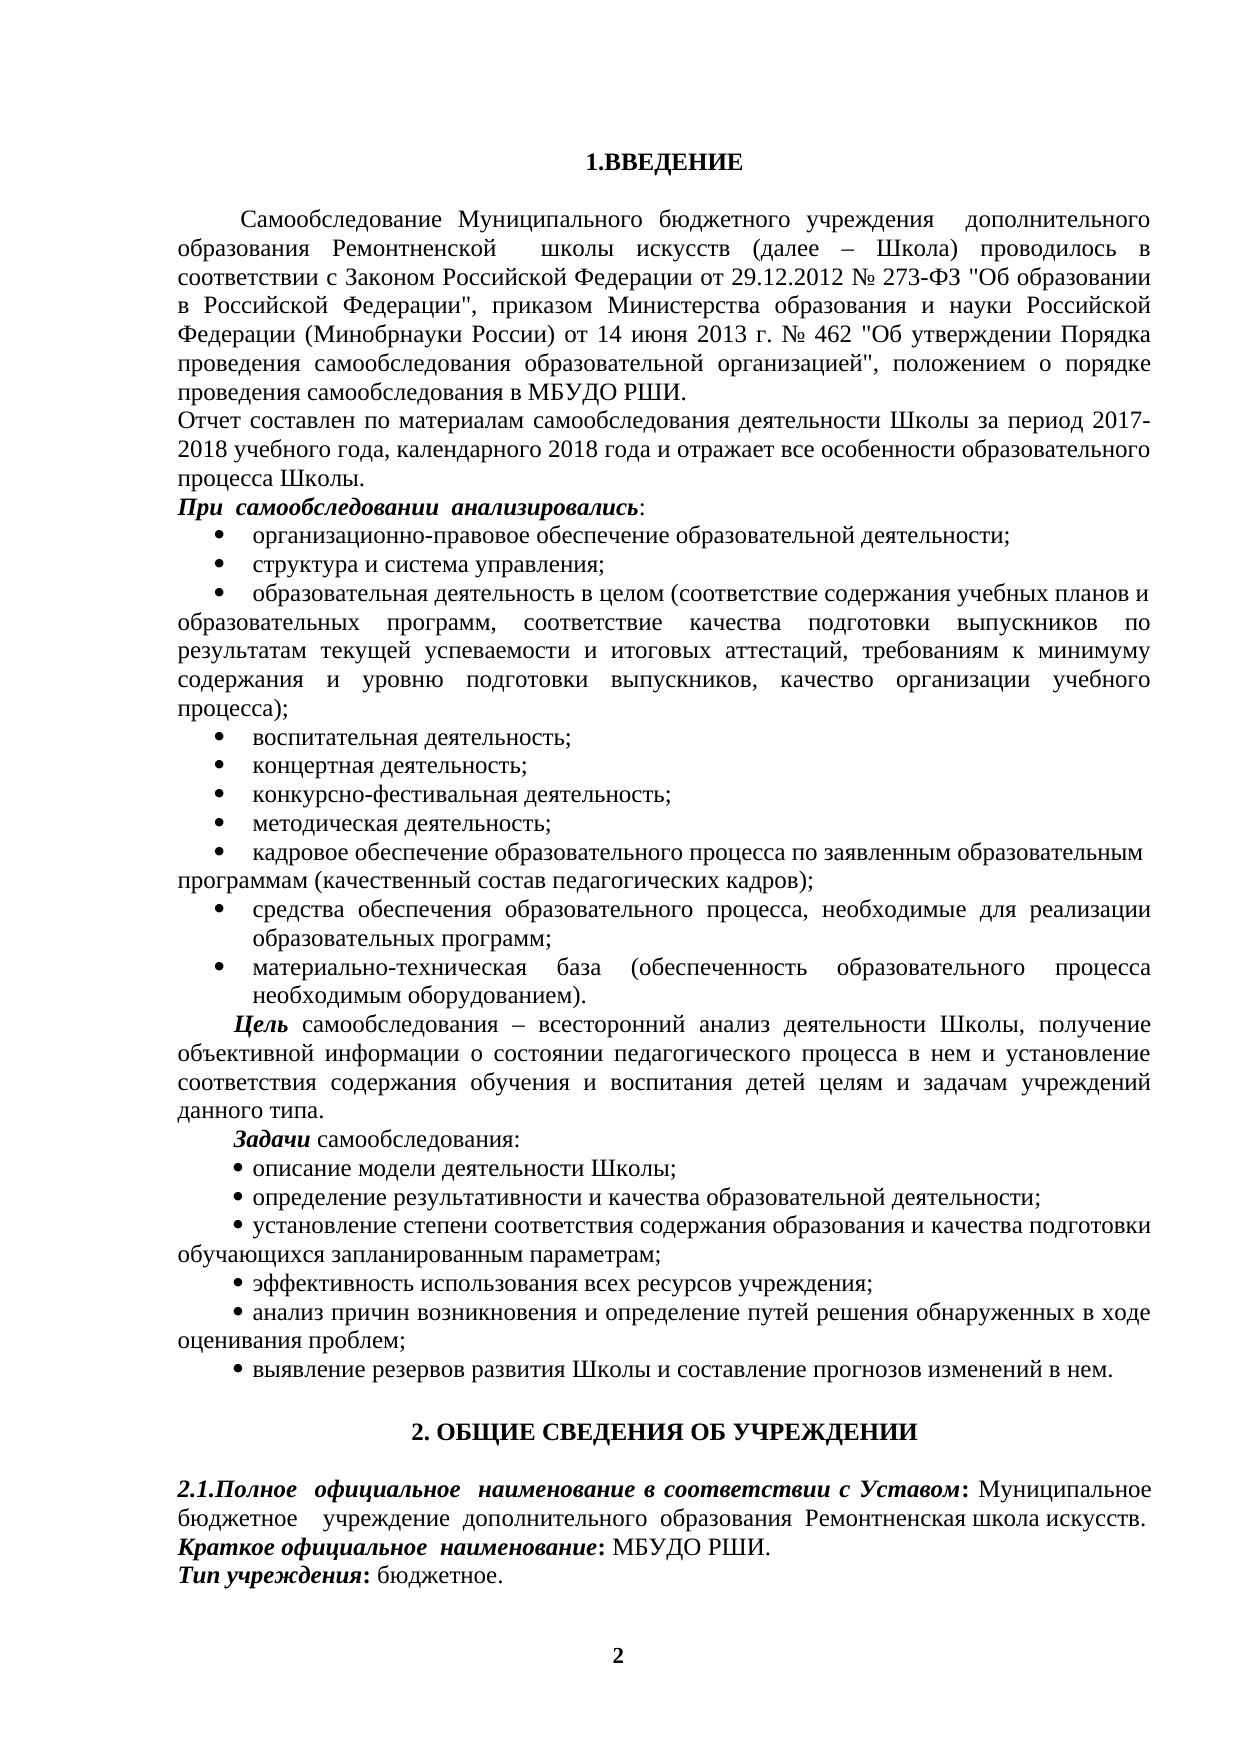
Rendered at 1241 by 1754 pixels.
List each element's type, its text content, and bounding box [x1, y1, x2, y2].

list образовательная деятельность в целом (соответствие содержания учебных планов и [215, 578, 1152, 607]
list материально-техническая база (обеспеченность образовательного процесса необходимым оборудованием). [215, 952, 1152, 1009]
list эффективность использования всех ресурсов учреждения; [177, 1268, 1152, 1297]
text 2.1.Полное официальное наименование в соответствии с Уставом: Муниципальное бюджетное учреждение дополнительного образования Ремонтненская школа искусств. [177, 1474, 1152, 1532]
text При самообследовании анализировались: [177, 492, 1152, 521]
text Самообследование Муниципального бюджетного учреждения дополнительного образования Ремонтненской школы искусств (далее – Школа) проводилось в соответствии с Законом Российской Федерации от 29.12.2012 № 273-ФЗ "Об образовании в Российской Федерации", приказом Министерства образования и науки Российской Федерации (Минобрнауки России) от 14 июня 2013 г. № 462 "Об утверждении Порядка проведения самообследования образовательной организацией", положением о порядке проведения самообследования в МБУДО РШИ. [177, 204, 1152, 406]
list определение результативности и качества образовательной деятельности; [177, 1182, 1152, 1211]
text 1.ВВЕДЕНИЕ [177, 147, 1152, 176]
text Тип учреждения: бюджетное. [177, 1560, 1152, 1589]
text образовательных программ, соответствие качества подготовки выпускников по результатам текущей успеваемости и итоговых аттестаций, требованиям к минимуму содержания и уровню подготовки выпускников, качество организации учебного процесса); [177, 607, 1152, 722]
list организационно-правовое обеспечение образовательной деятельности; [215, 521, 1152, 549]
text Цель самообследования – всесторонний анализ деятельности Школы, получение объективной информации о состоянии педагогического процесса в нем и установление соответствия содержания обучения и воспитания детей целям и задачам учреждений данного типа. [177, 1009, 1152, 1124]
list кадровое обеспечение образовательного процесса по заявленным образовательным [215, 837, 1152, 866]
list выявление резервов развития Школы и составление прогнозов изменений в нем. [177, 1354, 1152, 1383]
list средства обеспечения образовательного процесса, необходимые для реализации образовательных программ; [215, 894, 1152, 952]
list воспитательная деятельность; [215, 722, 1152, 751]
text 2. ОБЩИЕ СВЕДЕНИЯ ОБ УЧРЕЖДЕНИИ [177, 1417, 1152, 1445]
list концертная деятельность; [215, 751, 1152, 779]
list описание модели деятельности Школы; [177, 1153, 1152, 1182]
list структура и система управления; [215, 549, 1152, 578]
text Отчет составлен по материалам самообследования деятельности Школы за период 2017-2018 учебного года, календарного 2018 года и отражает все особенности образовательного процесса Школы. [177, 406, 1152, 492]
list конкурсно-фестивальная деятельность; [215, 779, 1152, 808]
list анализ причин возникновения и определение путей решения обнаруженных в ходе оценивания проблем; [177, 1297, 1152, 1354]
text Краткое официальное наименование: МБУДО РШИ. [177, 1532, 1152, 1560]
text Задачи самообследования: [177, 1124, 1152, 1153]
list установление степени соответствия содержания образования и качества подготовки обучающихся запланированным параметрам; [177, 1211, 1152, 1268]
list методическая деятельность; [215, 808, 1152, 837]
text программам (качественный состав педагогических кадров); [177, 866, 1152, 894]
